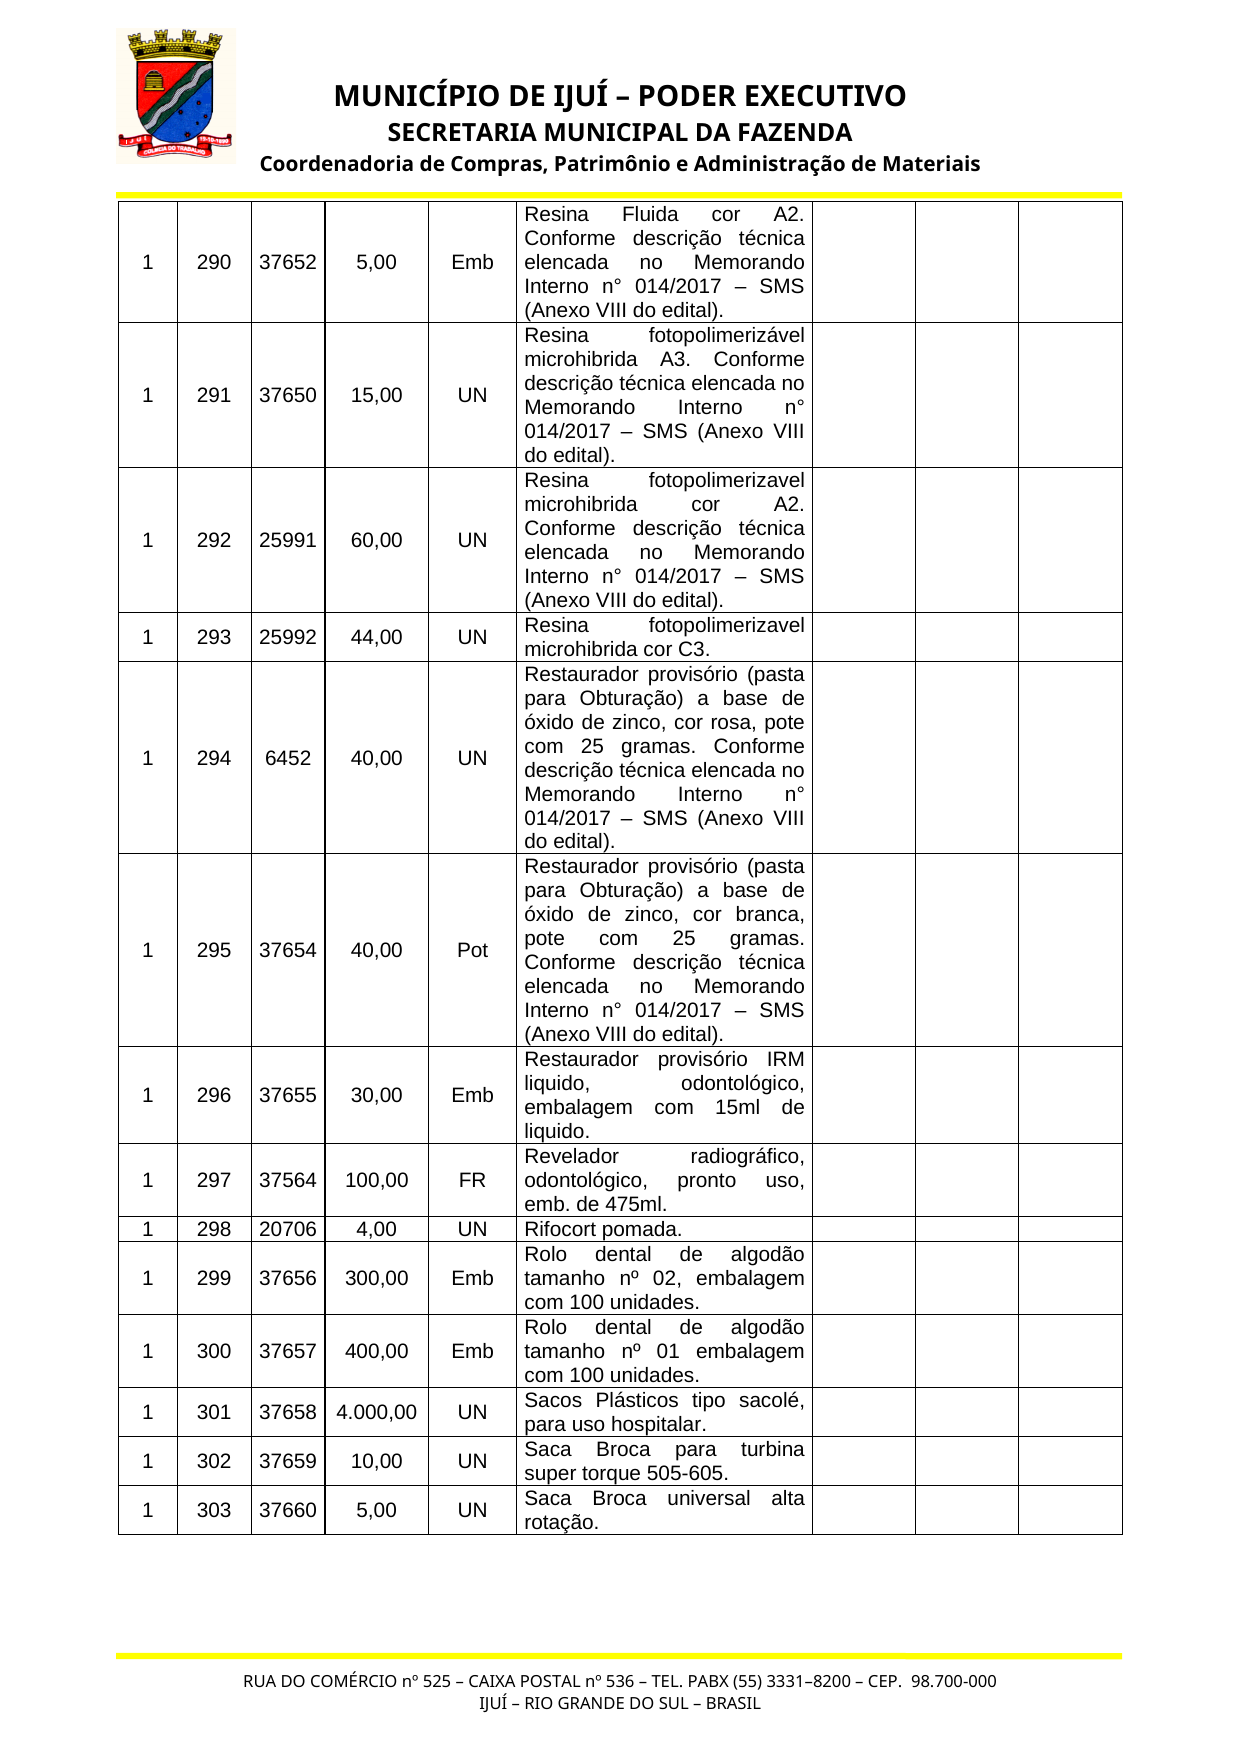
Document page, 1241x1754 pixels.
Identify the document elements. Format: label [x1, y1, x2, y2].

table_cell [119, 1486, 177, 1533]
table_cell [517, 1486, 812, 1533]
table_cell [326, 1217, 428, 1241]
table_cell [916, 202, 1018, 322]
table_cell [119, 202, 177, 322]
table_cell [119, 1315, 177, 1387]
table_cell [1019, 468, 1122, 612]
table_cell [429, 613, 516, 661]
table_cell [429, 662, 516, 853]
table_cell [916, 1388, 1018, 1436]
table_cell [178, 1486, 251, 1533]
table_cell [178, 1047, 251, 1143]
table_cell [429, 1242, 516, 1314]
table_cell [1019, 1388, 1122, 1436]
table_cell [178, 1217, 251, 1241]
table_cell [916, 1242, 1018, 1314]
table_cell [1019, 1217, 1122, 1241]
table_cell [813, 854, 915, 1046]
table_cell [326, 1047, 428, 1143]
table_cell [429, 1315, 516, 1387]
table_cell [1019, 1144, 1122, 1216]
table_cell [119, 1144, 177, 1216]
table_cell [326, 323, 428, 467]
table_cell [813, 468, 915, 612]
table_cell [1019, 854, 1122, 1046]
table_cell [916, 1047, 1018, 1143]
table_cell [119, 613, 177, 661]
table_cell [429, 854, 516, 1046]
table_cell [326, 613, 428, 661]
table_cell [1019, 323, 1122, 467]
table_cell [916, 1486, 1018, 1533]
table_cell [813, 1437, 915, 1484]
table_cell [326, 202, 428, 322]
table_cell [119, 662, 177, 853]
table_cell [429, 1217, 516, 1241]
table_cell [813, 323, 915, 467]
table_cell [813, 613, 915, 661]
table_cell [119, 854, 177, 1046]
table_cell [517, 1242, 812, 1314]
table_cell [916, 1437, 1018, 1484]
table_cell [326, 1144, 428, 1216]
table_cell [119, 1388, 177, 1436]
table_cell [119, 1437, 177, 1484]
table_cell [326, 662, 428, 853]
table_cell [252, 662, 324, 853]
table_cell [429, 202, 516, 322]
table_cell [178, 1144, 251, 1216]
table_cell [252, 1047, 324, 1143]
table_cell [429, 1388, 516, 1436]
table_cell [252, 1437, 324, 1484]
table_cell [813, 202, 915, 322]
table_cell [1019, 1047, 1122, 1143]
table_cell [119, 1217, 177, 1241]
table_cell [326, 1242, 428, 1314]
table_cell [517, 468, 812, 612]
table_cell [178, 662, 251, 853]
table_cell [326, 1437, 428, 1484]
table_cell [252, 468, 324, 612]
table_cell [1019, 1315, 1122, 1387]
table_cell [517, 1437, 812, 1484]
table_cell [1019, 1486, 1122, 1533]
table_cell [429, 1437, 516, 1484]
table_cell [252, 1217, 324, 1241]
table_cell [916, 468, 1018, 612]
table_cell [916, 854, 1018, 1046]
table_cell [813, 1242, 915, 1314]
picture [116, 28, 237, 164]
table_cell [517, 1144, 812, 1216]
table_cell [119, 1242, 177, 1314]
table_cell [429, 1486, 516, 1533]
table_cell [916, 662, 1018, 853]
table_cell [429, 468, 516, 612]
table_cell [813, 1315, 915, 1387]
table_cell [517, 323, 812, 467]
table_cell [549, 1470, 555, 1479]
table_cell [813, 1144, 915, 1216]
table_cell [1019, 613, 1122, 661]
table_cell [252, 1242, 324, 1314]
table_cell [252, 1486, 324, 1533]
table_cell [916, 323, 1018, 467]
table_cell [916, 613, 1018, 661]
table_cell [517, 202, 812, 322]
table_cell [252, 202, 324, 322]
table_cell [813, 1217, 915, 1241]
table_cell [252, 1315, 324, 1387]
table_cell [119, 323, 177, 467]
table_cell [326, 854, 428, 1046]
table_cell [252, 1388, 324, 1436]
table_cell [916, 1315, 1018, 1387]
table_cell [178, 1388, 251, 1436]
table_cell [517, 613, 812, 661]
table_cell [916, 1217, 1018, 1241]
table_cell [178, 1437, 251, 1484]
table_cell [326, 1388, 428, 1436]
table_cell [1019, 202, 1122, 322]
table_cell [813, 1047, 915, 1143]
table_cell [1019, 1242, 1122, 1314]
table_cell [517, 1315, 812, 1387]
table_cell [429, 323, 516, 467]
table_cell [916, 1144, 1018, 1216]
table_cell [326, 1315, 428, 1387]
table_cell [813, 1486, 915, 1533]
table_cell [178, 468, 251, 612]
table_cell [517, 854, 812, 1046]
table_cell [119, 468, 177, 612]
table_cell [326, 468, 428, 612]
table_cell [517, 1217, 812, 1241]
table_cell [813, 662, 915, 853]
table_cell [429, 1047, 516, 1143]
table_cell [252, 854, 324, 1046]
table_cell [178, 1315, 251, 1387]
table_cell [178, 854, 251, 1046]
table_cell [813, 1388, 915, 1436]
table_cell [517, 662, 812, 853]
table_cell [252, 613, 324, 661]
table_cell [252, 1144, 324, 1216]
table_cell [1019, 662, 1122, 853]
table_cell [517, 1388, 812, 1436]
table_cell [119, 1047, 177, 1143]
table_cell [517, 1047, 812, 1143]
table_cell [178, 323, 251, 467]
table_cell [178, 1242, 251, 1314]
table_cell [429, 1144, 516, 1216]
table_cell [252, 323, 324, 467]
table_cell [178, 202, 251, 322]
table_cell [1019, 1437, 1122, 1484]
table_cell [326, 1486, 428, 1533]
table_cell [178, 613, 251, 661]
